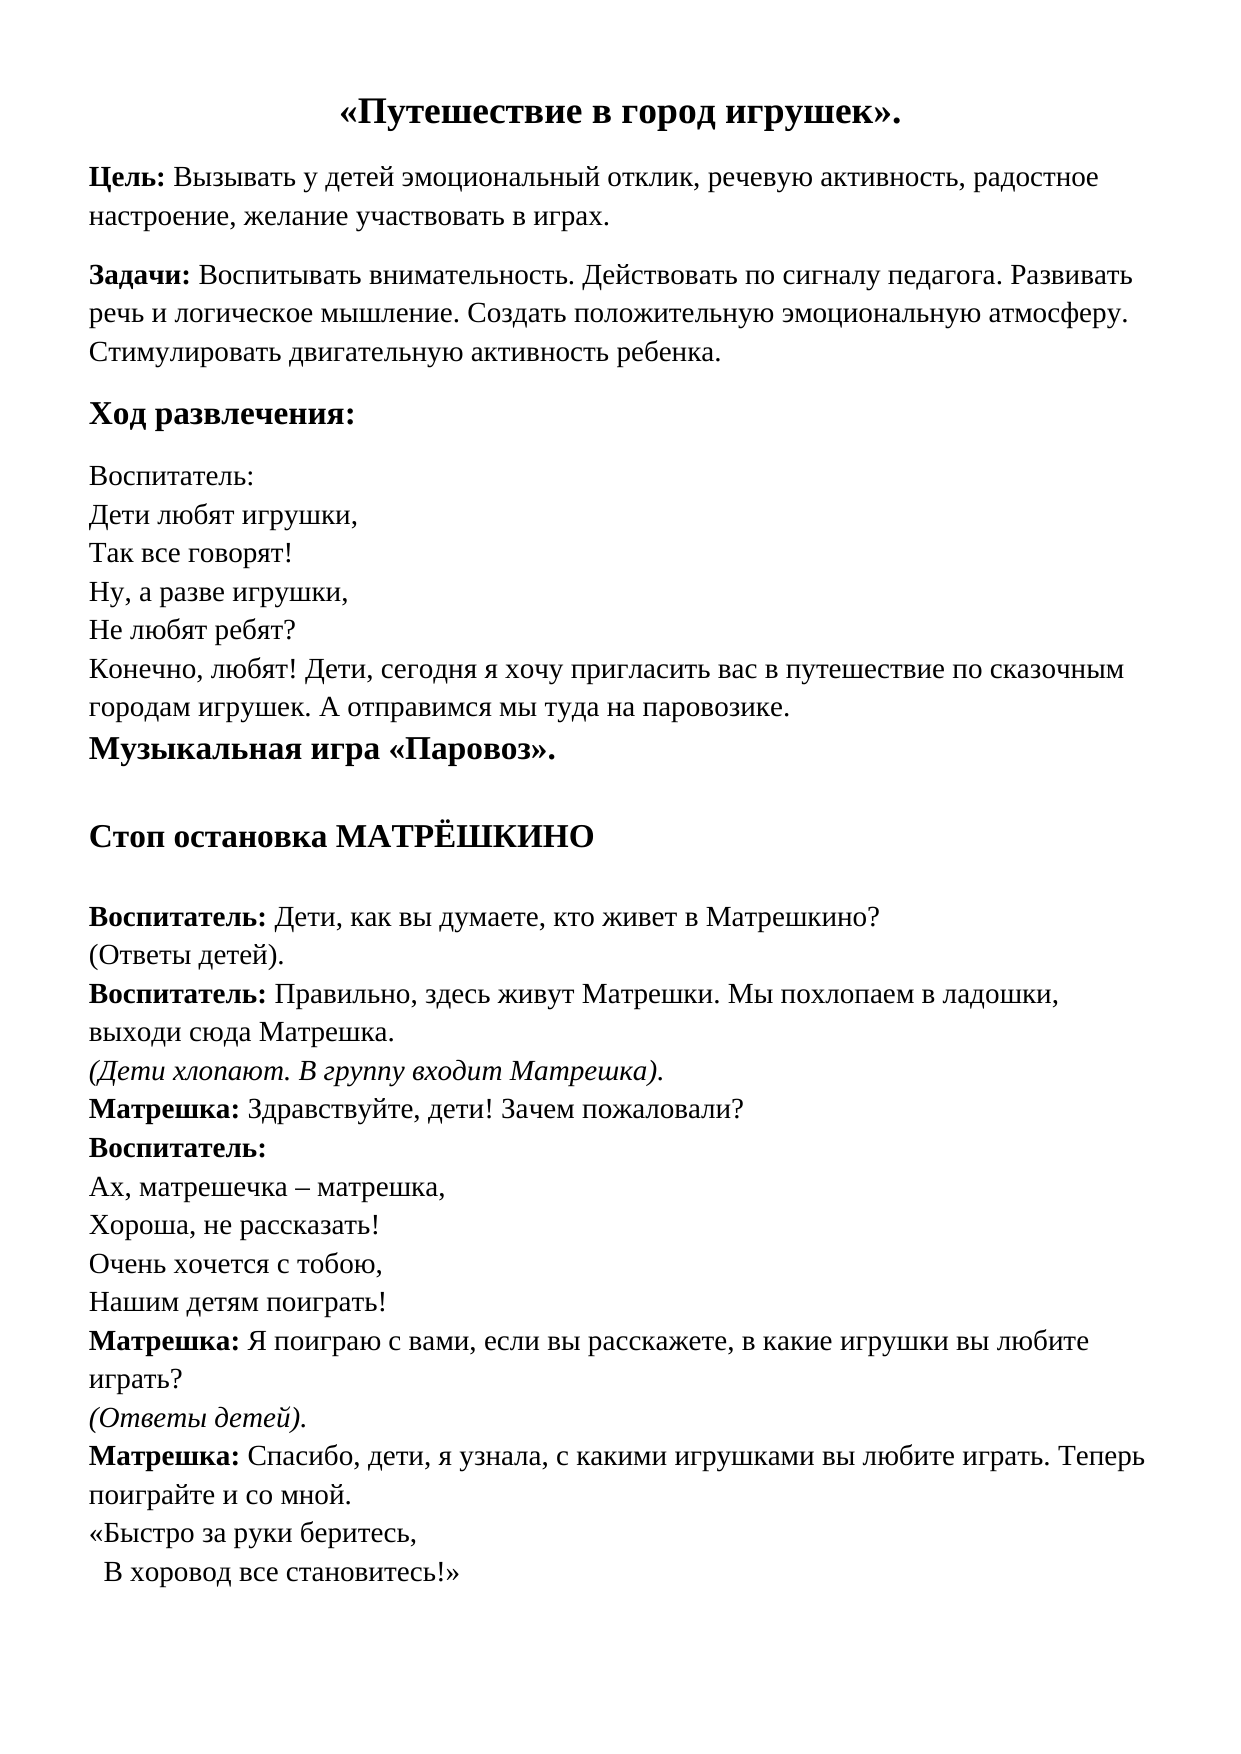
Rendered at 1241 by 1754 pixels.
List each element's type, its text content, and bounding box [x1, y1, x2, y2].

text В хоровод все становитесь!» [89, 1554, 1152, 1588]
text Матрешка: Я поиграю с вами, если вы расскажете, в какие игрушки вы любите играть? [89, 1323, 1152, 1395]
text (Ответы детей). [89, 937, 1152, 971]
text Дети любят игрушки, [89, 497, 1152, 530]
text Воспитатель: Правильно, здесь живут Матрешки. Мы похлопаем в ладошки, выходи сюда Матрешка. [89, 976, 1152, 1048]
text Воспитатель: Дети, как вы думаете, кто живет в Матрешкино? [89, 899, 1152, 932]
text Музыкальная игра «Паровоз». [89, 728, 1152, 766]
text Задачи: Воспитывать внимательность. Действовать по сигналу педагога. Развивать речь и логическое мышление. Создать положительную эмоциональную атмосферу. Стимулировать двигательную активность ребенка. [89, 257, 1152, 368]
text Не любят ребят? [89, 612, 1152, 646]
text Хороша, не рассказать! [89, 1207, 1152, 1241]
text «Быстро за руки беритесь, [89, 1516, 1152, 1549]
text Ход развлечения: [89, 393, 1152, 432]
text Так все говорят! [89, 535, 1152, 569]
text (Ответы детей). [89, 1400, 1152, 1433]
text Ах, матрешечка – матрешка, [89, 1169, 1152, 1202]
text «Путешествие в город игрушек». [89, 89, 1152, 132]
text Матрешка: Здравствуйте, дети! Зачем пожаловали? [89, 1092, 1152, 1125]
text Ну, а разве игрушки, [89, 574, 1152, 607]
text (Дети хлопают. В группу входит Матрешка). [89, 1053, 1152, 1087]
text Стоп остановка МАТРЁШКИНО [89, 816, 1152, 854]
text Конечно, любят! Дети, сегодня я хочу пригласить вас в путешествие по сказочным городам игрушек. А отправимся мы туда на паровозике. [89, 651, 1152, 723]
text Воспитатель: [89, 458, 1152, 492]
text Очень хочется с тобою, [89, 1246, 1152, 1279]
text Воспитатель: [89, 1130, 1152, 1164]
text Цель: Вызывать у детей эмоциональный отклик, речевую активность, радостное настроение, желание участвовать в играх. [89, 159, 1152, 231]
text Матрешка: Спасибо, дети, я узнала, с какими игрушками вы любите играть. Теперь поиграйте и со мной. [89, 1438, 1152, 1511]
text Нашим детям поиграть! [89, 1284, 1152, 1318]
